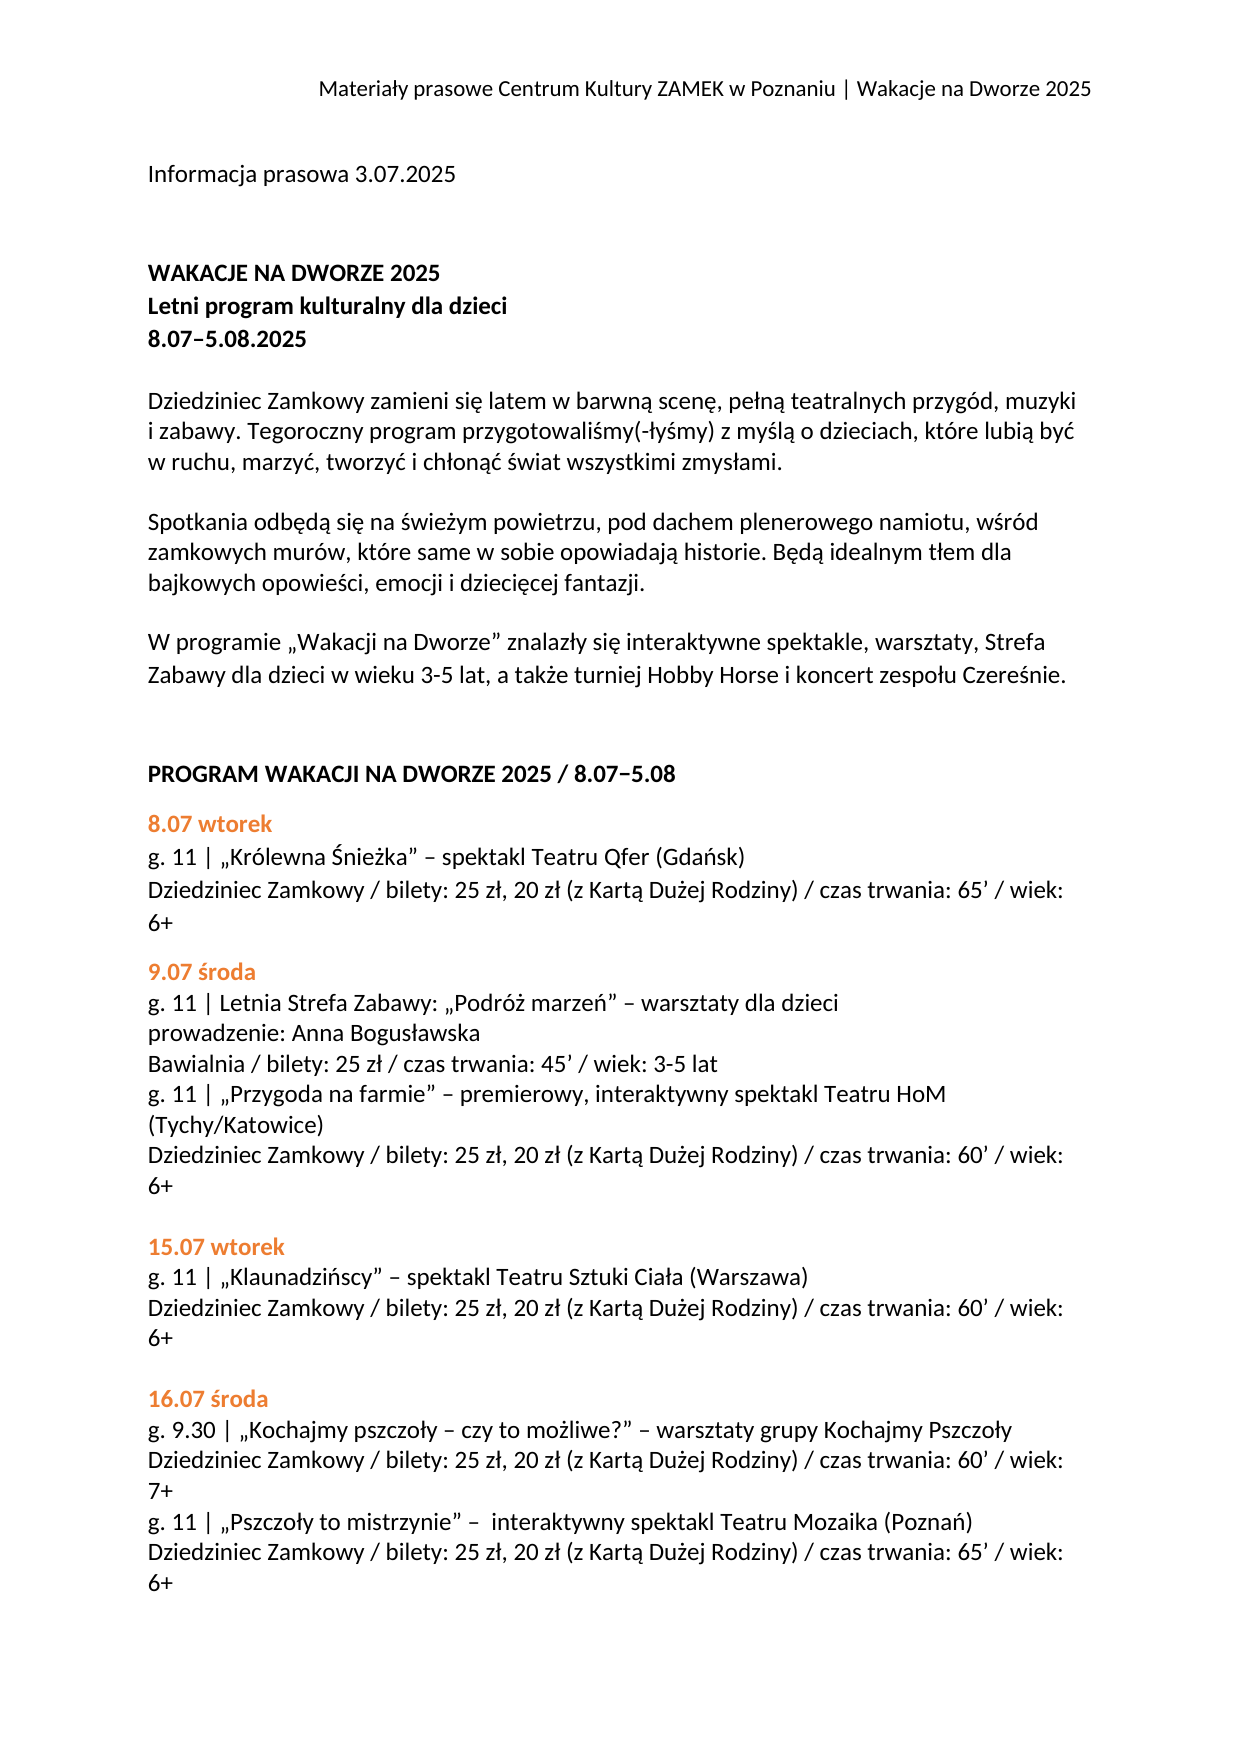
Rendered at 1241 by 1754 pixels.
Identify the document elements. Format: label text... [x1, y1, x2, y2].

text 8.07 wtorek g. 11 | „Królewna Śnieżka” – spektakl Teatru Qfer (Gdańsk) Dziedziniec Zamkowy / bilety: 25 zł, 20 zł (z Kartą Dużej Rodziny) / czas trwania: 65’ / wiek: 6+ [148, 808, 1093, 937]
text 9.07 środa g. 11 | Letnia Strefa Zabawy: „Podróż marzeń” – warsztaty dla dzieci prowadzenie: Anna Bogusławska Bawialnia / bilety: 25 zł / czas trwania: 45’ / wiek: 3-5 lat g. 11 | „Przygoda na farmie” – premierowy, interaktywny spektakl Teatru HoM (Tychy/Katowice) Dziedziniec Zamkowy / bilety: 25 zł, 20 zł (z Kartą Dużej Rodziny) / czas trwania: 60’ / wiek: 6+ [148, 956, 1093, 1201]
text WAKACJE NA DWORZE 2025 [148, 257, 1093, 287]
text PROGRAM WAKACJI NA DWORZE 2025 / 8.07−5.08 [148, 758, 1093, 789]
text W programie „Wakacji na Dworze” znalazły się interaktywne spektakle, warsztaty, Strefa Zabawy dla dzieci w wieku 3-5 lat, a także turniej Hobby Horse i koncert zespołu Czereśnie. [148, 626, 1093, 690]
text Letni program kulturalny dla dzieci 8.07‒5.08.2025 [148, 290, 1093, 353]
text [148, 1231, 1093, 1597]
text Dziedziniec Zamkowy zamieni się latem w barwną scenę, pełną teatralnych przygód, muzyki i zabawy. Tegoroczny program przygotowaliśmy(-łyśmy) z myślą o dzieciach, które lubią być w ruchu, marzyć, tworzyć i chłonąć świat wszystkimi zmysłami. [148, 385, 1093, 476]
text Informacja prasowa 3.07.2025 [148, 158, 1093, 188]
text Spotkania odbędą się na świeżym powietrzu, pod dachem plenerowego namiotu, wśród zamkowych murów, które same w sobie opowiadają historie. Będą idealnym tłem dla bajkowych opowieści, emocji i dziecięcej fantazji. [148, 506, 1093, 597]
